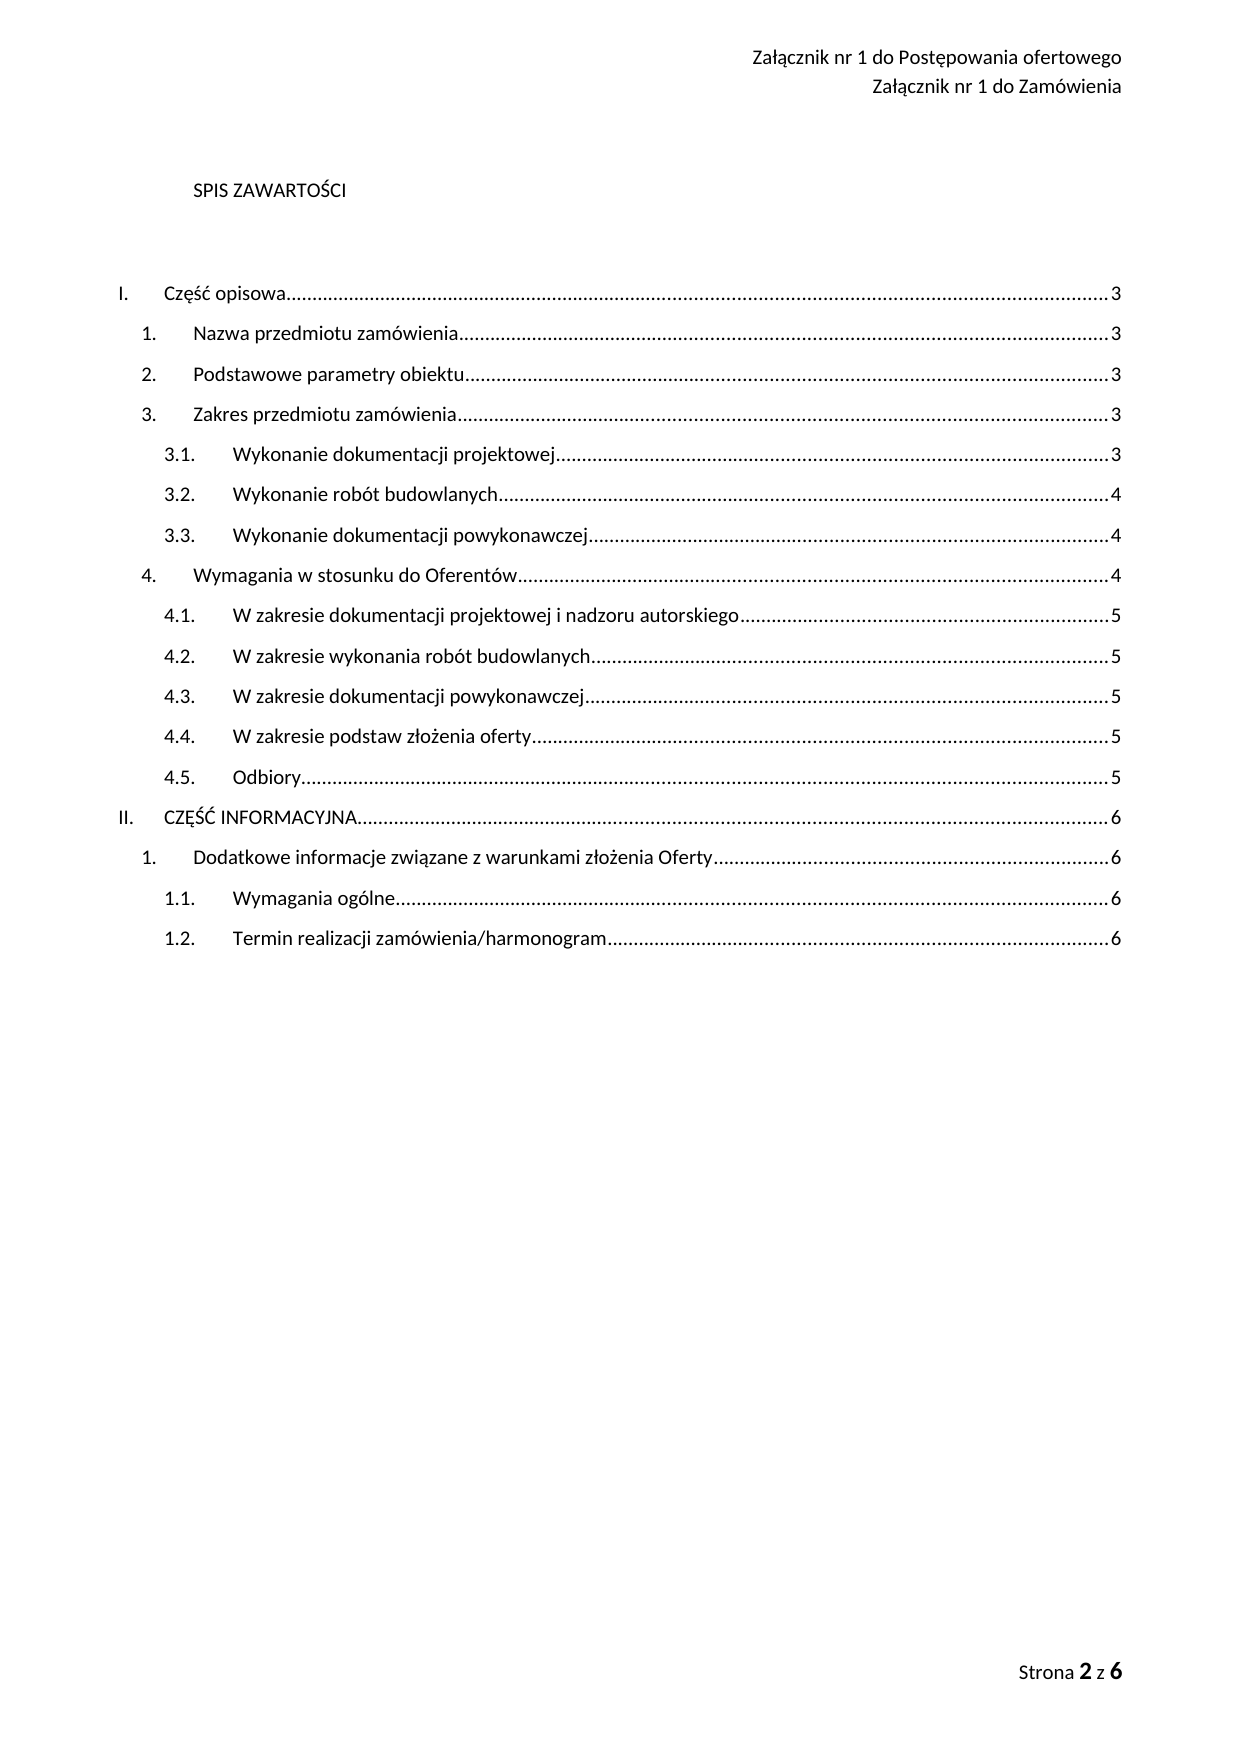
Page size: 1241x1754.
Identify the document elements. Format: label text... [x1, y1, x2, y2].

list SPIS ZAWARTOŚCI [193, 177, 1122, 202]
